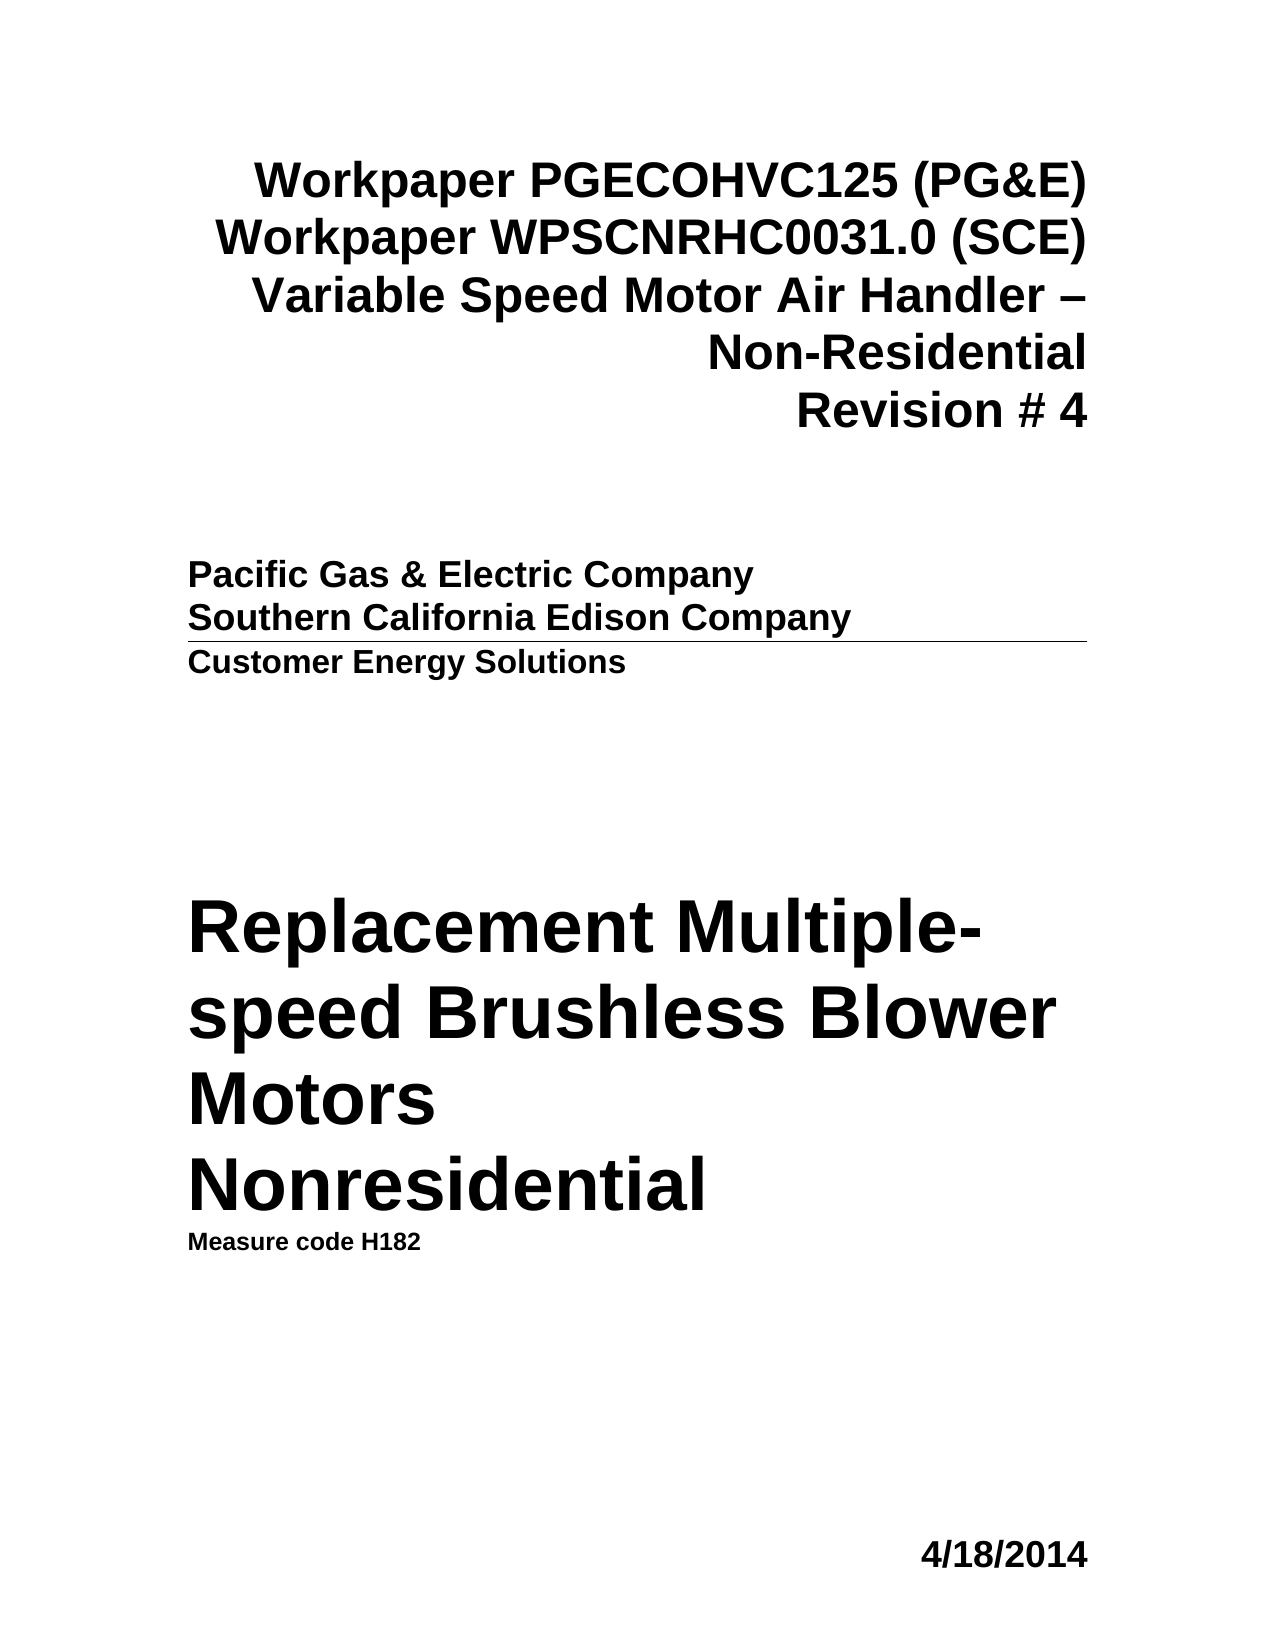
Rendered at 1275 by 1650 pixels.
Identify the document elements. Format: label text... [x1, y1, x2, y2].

text Workpaper PGECOHVC125 (PG&E) [187, 150, 1087, 207]
text Nonresidential [187, 1140, 1087, 1227]
text Revision # 4 [187, 380, 1087, 437]
text Southern California Edison Company [187, 596, 1087, 642]
text Pacific Gas & Electric Company [187, 552, 1087, 596]
text Variable Speed Motor Air Handler – Non-Residential [187, 265, 1087, 380]
text Customer Energy Solutions [187, 642, 1087, 680]
text Measure code H182 [187, 1227, 1087, 1255]
text Replacement Multiple-speed Brushless Blower Motors [187, 882, 1087, 1140]
text Workpaper WPSCNRHC0031.0 (SCE) [187, 207, 1087, 265]
